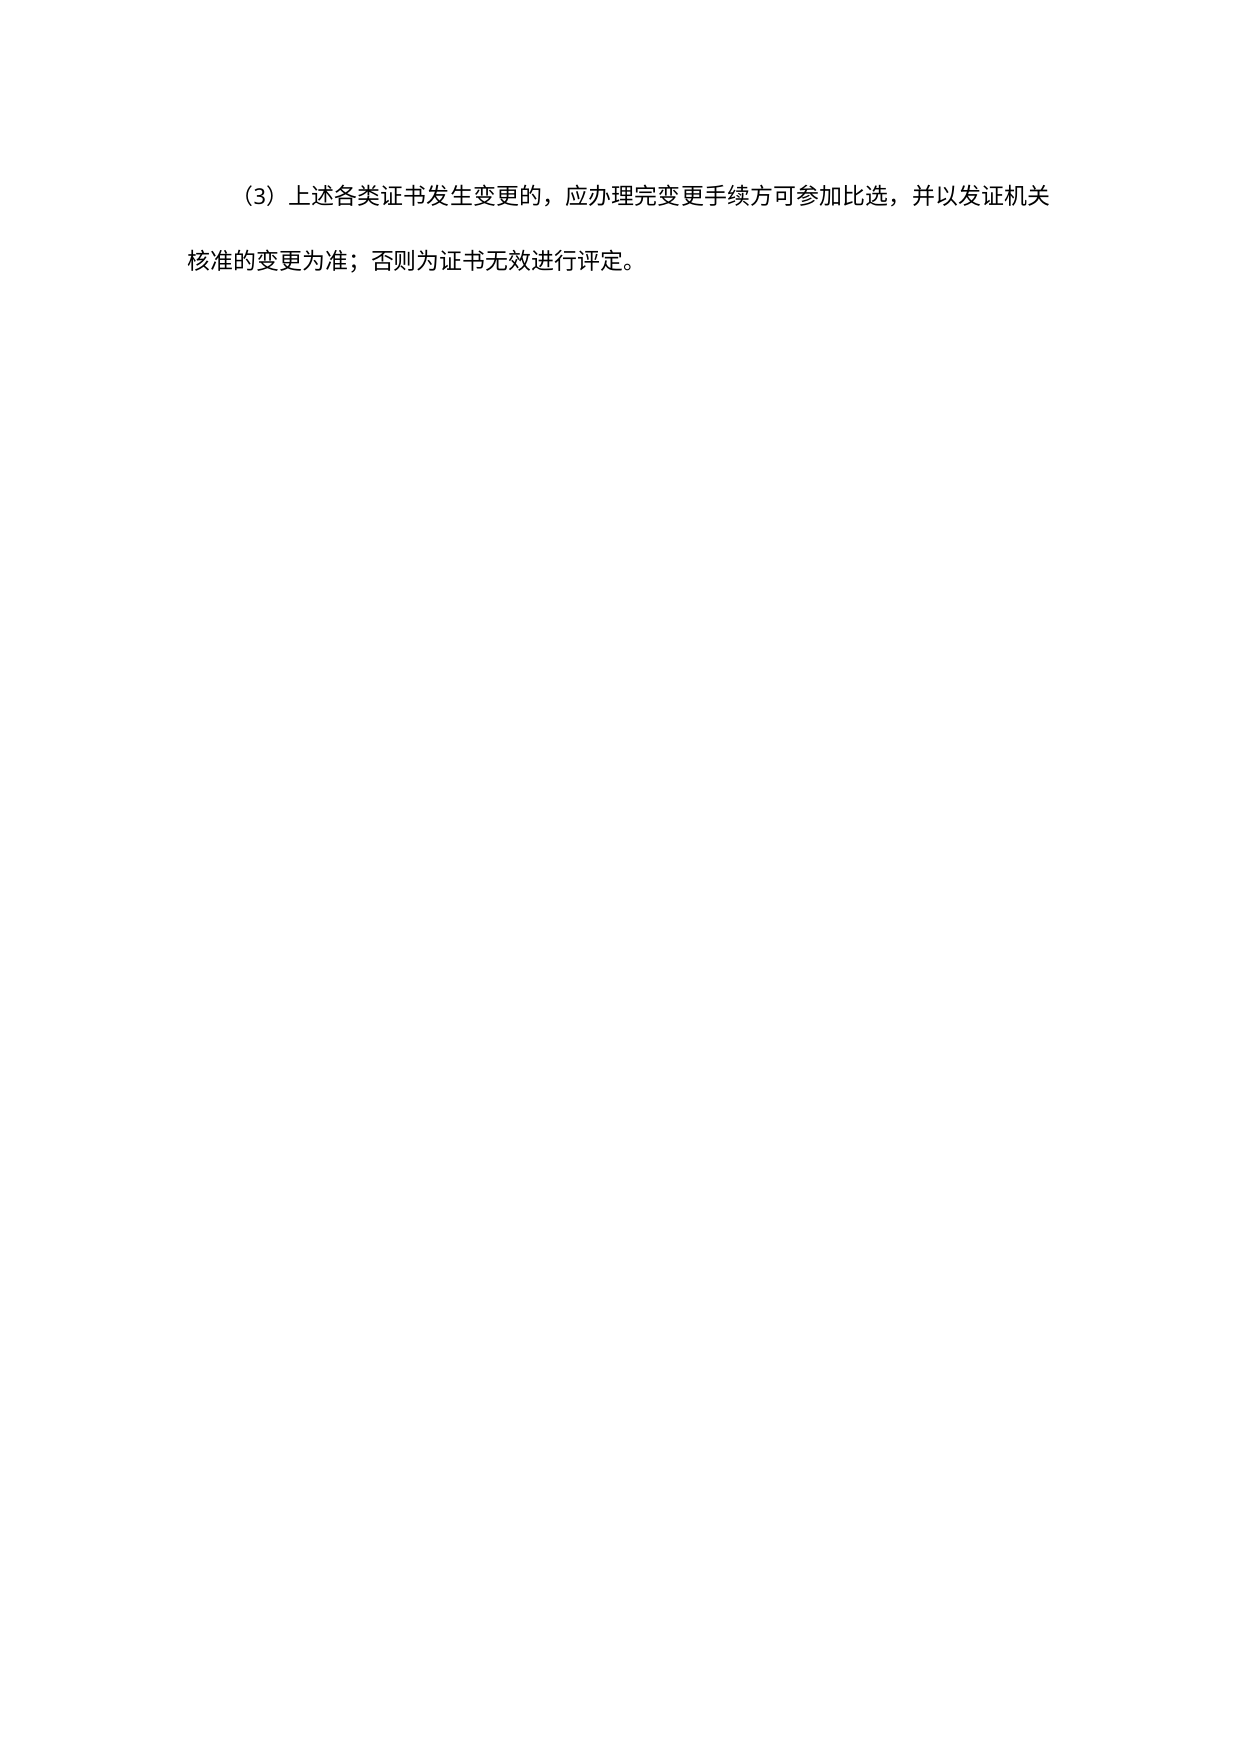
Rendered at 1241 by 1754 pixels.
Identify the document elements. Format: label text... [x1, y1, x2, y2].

text （3）上述各类证书发生变更的，应办理完变更手续方可参加比选，并以发证机关核准的变更为准；否则为证书无效进行评定。 [187, 162, 1053, 292]
